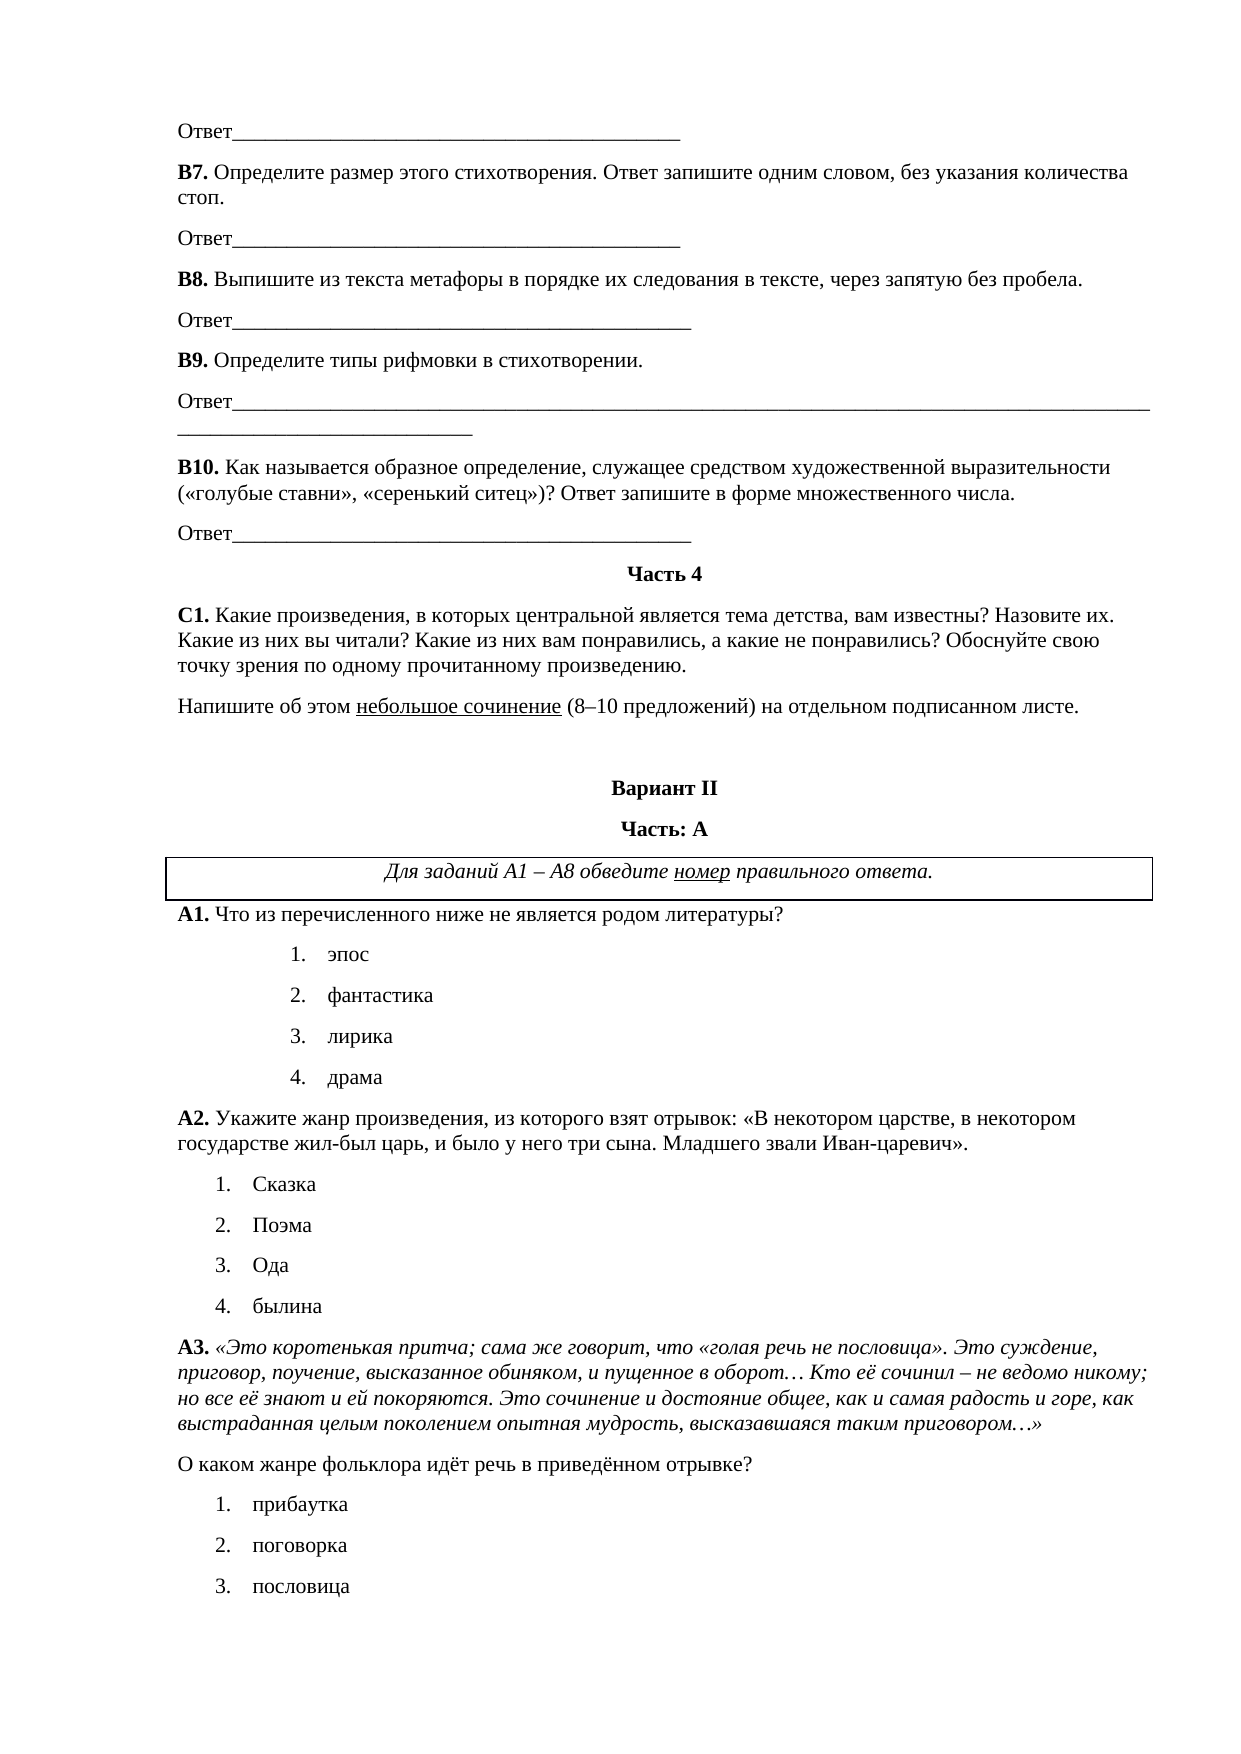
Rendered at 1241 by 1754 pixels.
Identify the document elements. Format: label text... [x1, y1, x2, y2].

text Вариант II [177, 775, 1152, 800]
list былина [215, 1293, 1152, 1318]
list прибаутка [215, 1491, 1152, 1517]
text Часть 4 [177, 561, 1152, 586]
list поговорка [215, 1532, 1152, 1557]
text Ответ_________________________________________ [177, 225, 1152, 250]
text С1. Какие произведения, в которых центральной является тема детства, вам известны? Назовите их. Какие из них вы читали? Какие из них вам понравились, а какие не понравились? Обоснуйте свою точку зрения по одному прочитанному произведению. [177, 602, 1152, 678]
list Поэма [215, 1212, 1152, 1237]
list Ода [215, 1252, 1152, 1278]
text Ответ__________________________________________ [177, 520, 1152, 546]
text Напишите об этом небольшое сочинение (8–10 предложений) на отдельном подписанном листе. [177, 693, 1152, 718]
text А1. Что из перечисленного ниже не является родом литературы? [177, 901, 1152, 926]
text В10. Как называется образное определение, служащее средством художественной выразительности («голубые ставни», «серенький ситец»)? Ответ запишите в форме множественного числа. [177, 454, 1152, 505]
list фантастика [290, 982, 1152, 1007]
text Ответ_______________________________________________________________________________________________________________ [177, 388, 1152, 439]
text Ответ__________________________________________ [177, 307, 1152, 332]
list Сказка [215, 1171, 1152, 1196]
text Часть: А [177, 816, 1152, 841]
text В7. Определите размер этого стихотворения. Ответ запишите одним словом, без указания количества стоп. [177, 159, 1152, 209]
list эпос [290, 941, 1152, 967]
text В9. Определите типы рифмовки в стихотворении. [177, 347, 1152, 373]
text Ответ_________________________________________ [177, 118, 1152, 143]
list пословица [215, 1573, 1152, 1598]
table_header Для заданий А1 – А8 обведите номер правильного ответа. [167, 858, 1152, 899]
text А2. Укажите жанр произведения, из которого взят отрывок: «В некотором царстве, в некотором государстве жил-был царь, и было у него три сына. Младшего звали Иван-царевич». [177, 1105, 1152, 1155]
text А3. «Это коротенькая притча; сама же говорит, что «голая речь не пословица». Это суждение, приговор, поучение, высказанное обиняком, и пущенное в оборот… Кто её сочинил – не ведомо никому; но все её знают и ей покоряются. Это сочинение и достояние общее, как и самая радость и горе, как выстраданная целым поколением опытная мудрость, высказавшаяся таким приговором…» [177, 1334, 1152, 1435]
list лирика [290, 1023, 1152, 1048]
text В8. Выпишите из текста метафоры в порядке их следования в тексте, через запятую без пробела. [177, 266, 1152, 291]
text О каком жанре фольклора идёт речь в приведённом отрывке? [177, 1451, 1152, 1476]
list драма [290, 1064, 1152, 1089]
